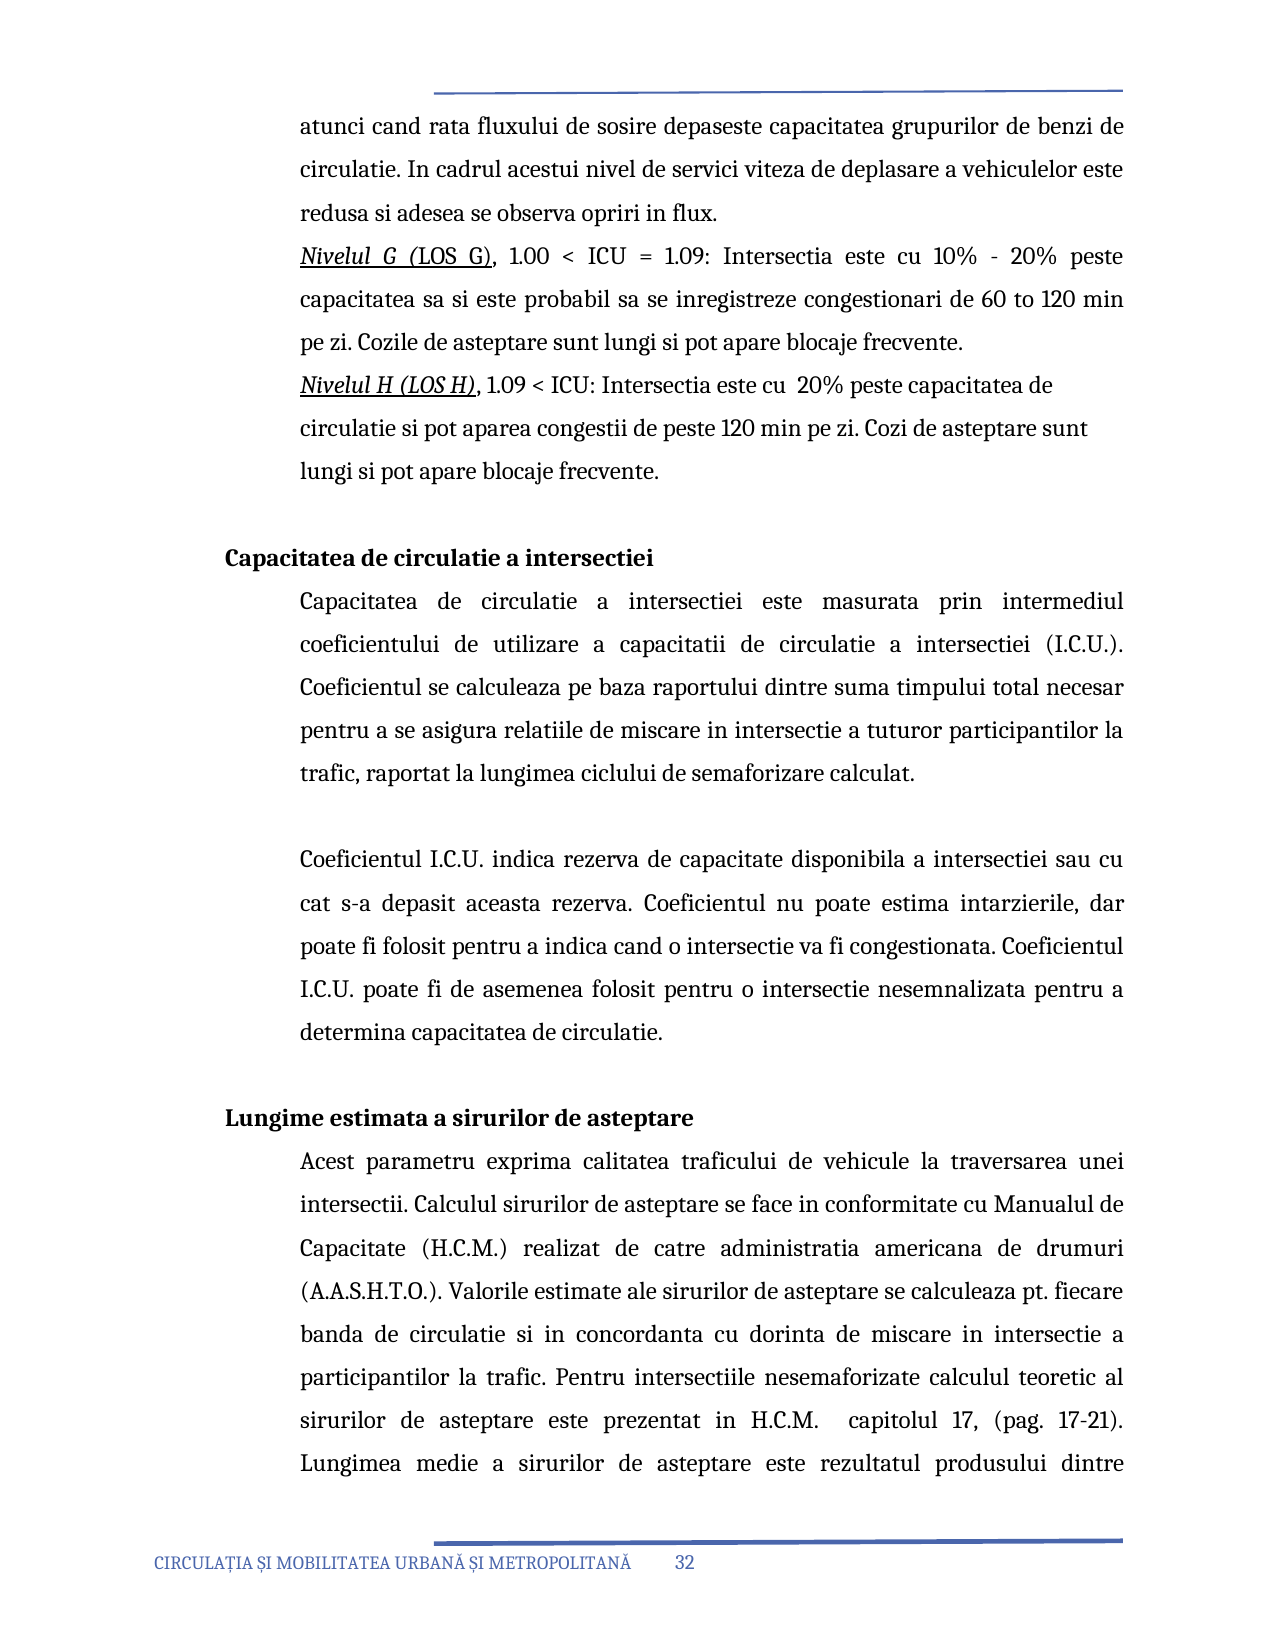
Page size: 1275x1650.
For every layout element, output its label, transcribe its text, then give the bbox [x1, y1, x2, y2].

text Lungime estimata a sirurilor de asteptare [150, 1104, 1125, 1133]
text Coeficientul I.C.U. indica rezerva de capacitate disponibila a intersectiei sau cu cat s-a depasit aceasta rezerva. Coeficientul nu poate estima intarzierile, dar poate fi folosit pentru a indica cand o intersectie va fi congestionata. Coeficientul I.C.U. poate fi de asemenea folosit pentru o intersectie nesemnalizata pentru a determina capacitatea de circulatie. [300, 845, 1125, 1047]
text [300, 1147, 1125, 1478]
text Capacitatea de circulatie a intersectiei este masurata prin intermediul coeficientului de utilizare a capacitatii de circulatie a intersectiei (I.C.U.). Coeficientul se calculeaza pe baza raportului dintre suma timpului total necesar pentru a se asigura relatiile de miscare in intersectie a tuturor participantilor la trafic, raportat la lungimea ciclului de semaforizare calculat. [300, 587, 1125, 788]
text Capacitatea de circulatie a intersectiei [150, 543, 1125, 572]
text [300, 112, 1125, 227]
text Nivelul H (LOS H), 1.09 < ICU: Intersectia este cu 20% peste capacitatea de circulatie si pot aparea congestii de peste 120 min pe zi. Cozi de asteptare sunt lungi si pot apare blocaje frecvente. [300, 371, 1125, 486]
text Nivelul G (LOS G), 1.00 < ICU = 1.09: Intersectia este cu 10% - 20% peste capacitatea sa si este probabil sa se inregistreze congestionari de 60 to 120 min pe zi. Cozile de asteptare sunt lungi si pot apare blocaje frecvente. [300, 242, 1125, 357]
